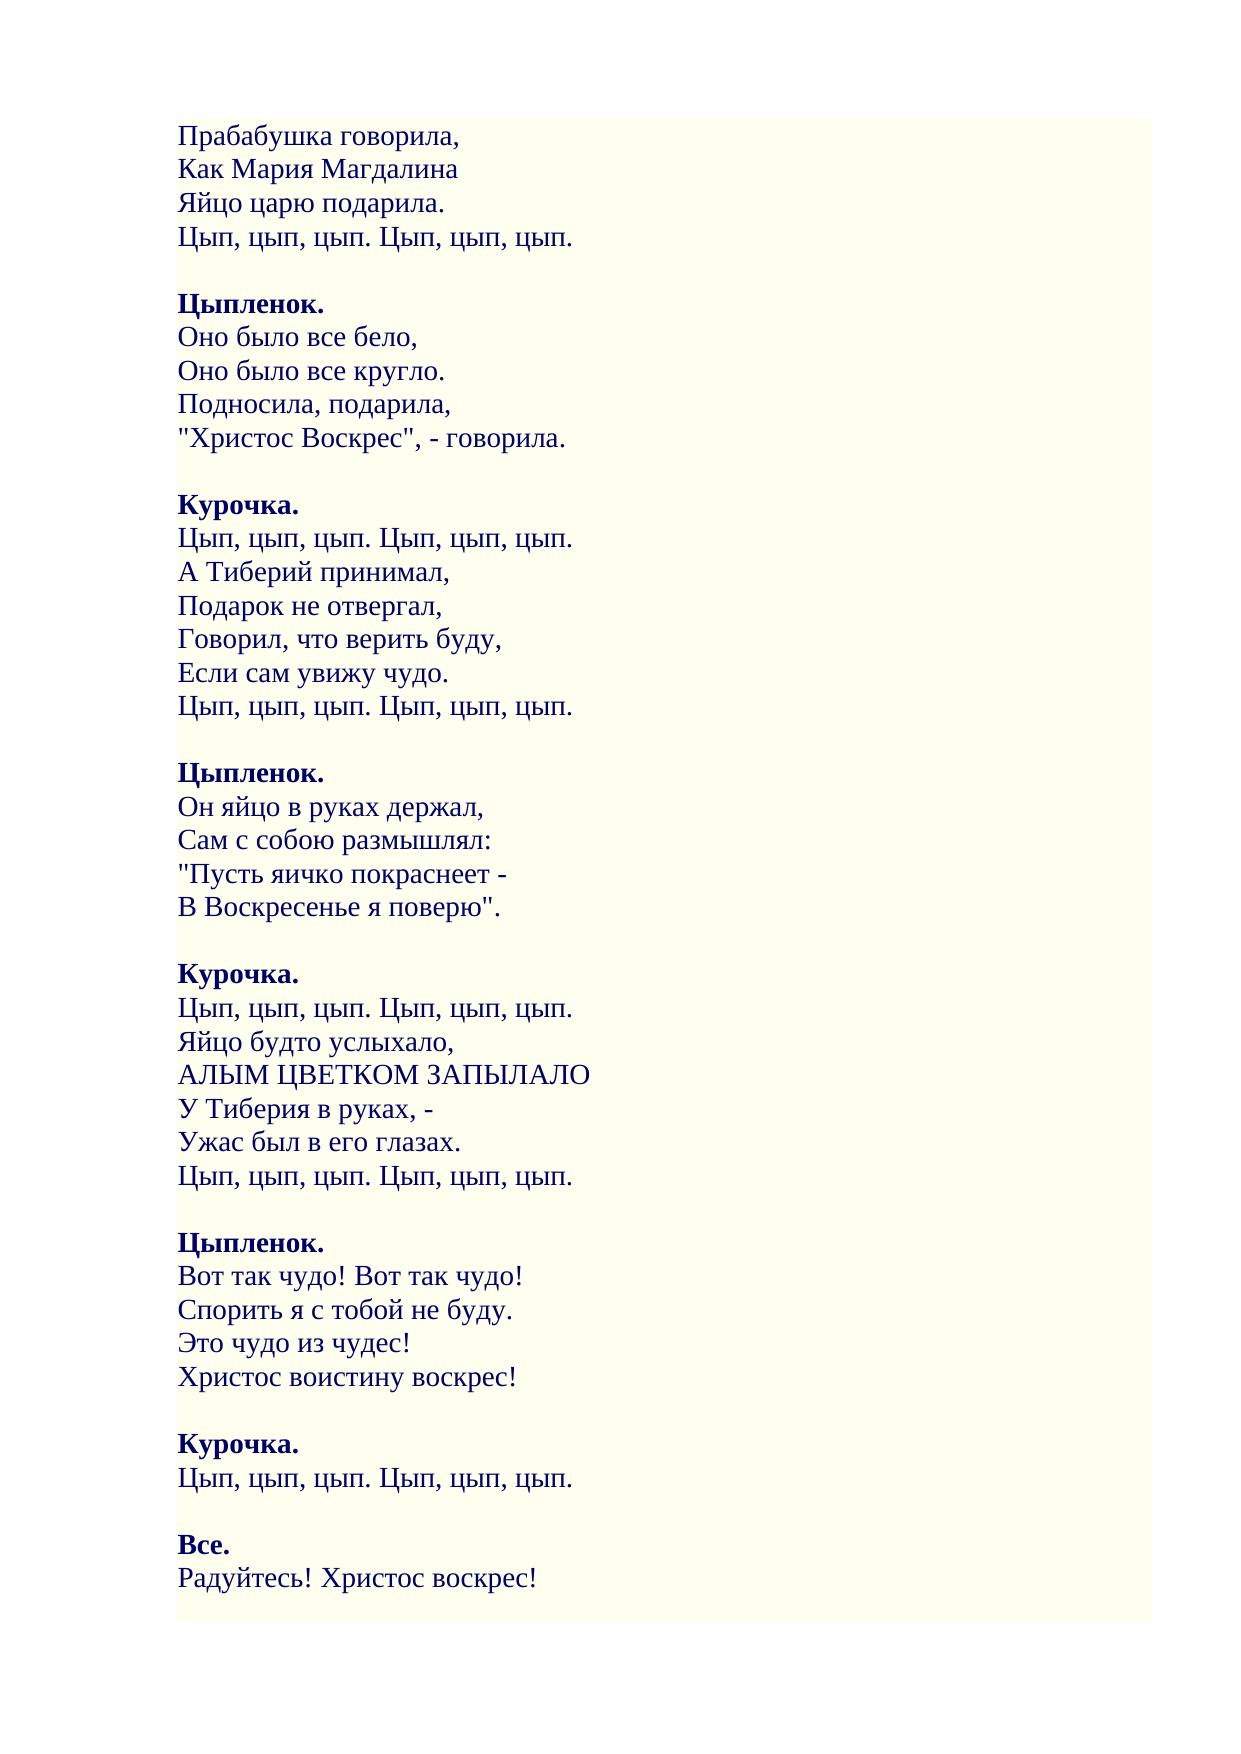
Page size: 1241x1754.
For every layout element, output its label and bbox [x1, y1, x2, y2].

text [177, 118, 1152, 1622]
